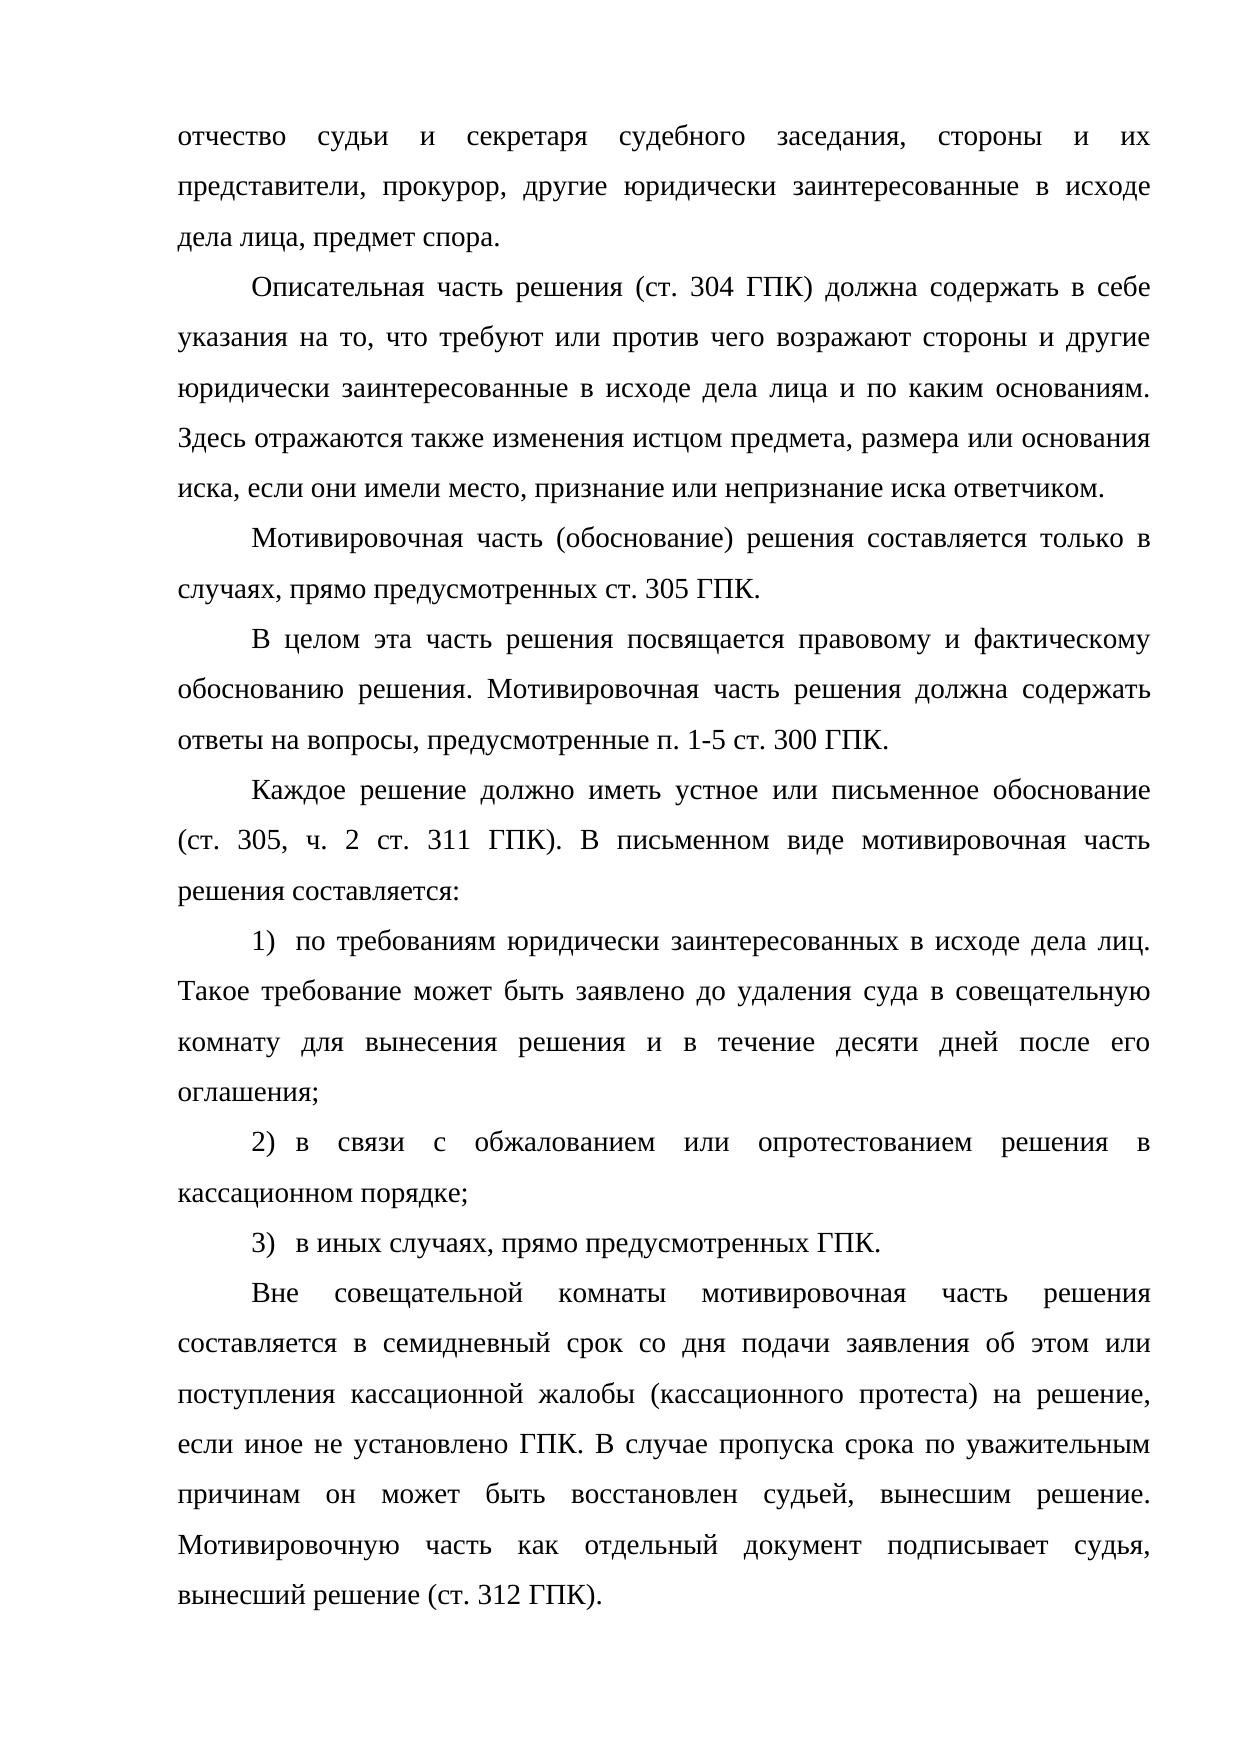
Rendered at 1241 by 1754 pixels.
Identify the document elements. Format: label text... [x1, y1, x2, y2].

text Мотивировочная часть (обоснование) решения составляется только в случаях, прямо предусмотренных ст. 305 ГПК. [177, 521, 1152, 604]
list в иных случаях, прямо предусмотренных ГПК. [177, 1225, 1152, 1258]
text Каждое решение должно иметь устное или письменное обоснование (ст. 305, ч. 2 ст. 311 ГПК). В письменном виде мотивировочная часть решения составляется: [177, 772, 1152, 906]
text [177, 118, 1152, 252]
text В целом эта часть решения посвящается правовому и фактическому обоснованию решения. Мотивировочная часть решения должна содержать ответы на вопросы, предусмотренные п. 1-5 ст. 300 ГПК. [177, 621, 1152, 755]
text Вне совещательной комнаты мотивировочная часть решения составляется в семидневный срок со дня подачи заявления об этом или поступления кассационной жалобы (кассационного протеста) на решение, если иное не установлено ГПК. В случае пропуска срока по уважительным причинам он может быть восстановлен судьей, вынесшим решение. Мотивировочную часть как отдельный документ подписывает судья, вынесший решение (ст. 312 ГПК). [177, 1275, 1152, 1611]
list в связи с обжалованием или опротестованием решения в кассационном порядке; [177, 1124, 1152, 1208]
text Описательная часть решения (ст. 304 ГПК) должна содержать в себе указания на то, что требуют или против чего возражают стороны и другие юридически заинтересованные в исходе дела лица и по каким основаниям. Здесь отражаются также изменения истцом предмета, размера или основания иска, если они имели место, признание или непризнание иска ответчиком. [177, 269, 1152, 504]
list по требованиям юридически заинтересованных в исходе дела лиц. Такое требование может быть заявлено до удаления суда в совещательную комнату для вынесения решения и в течение десяти дней после его оглашения; [177, 923, 1152, 1108]
